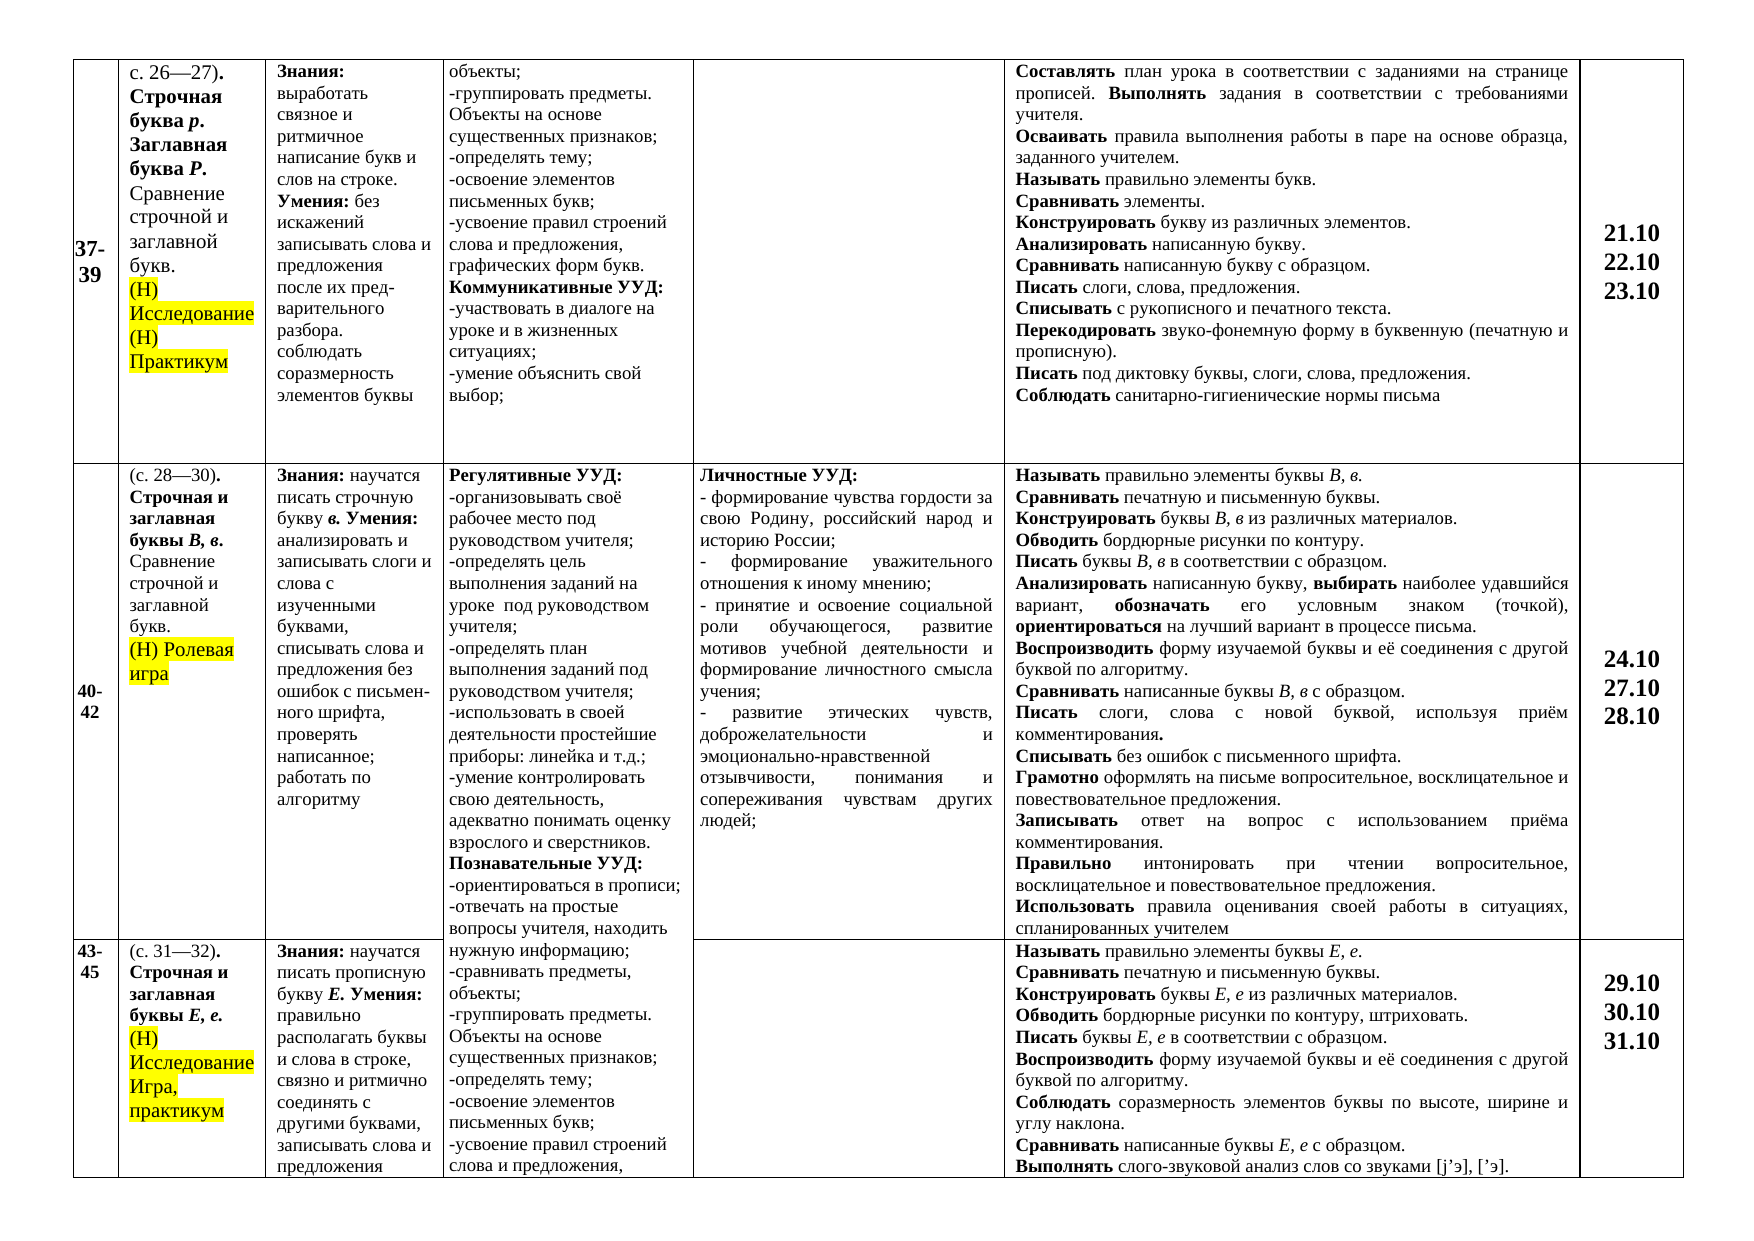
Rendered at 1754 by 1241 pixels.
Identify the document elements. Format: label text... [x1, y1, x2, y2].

table_cell с. 26—27). Строчная буква р. Заглавная буква Р. Сравнение строчной и заглавной букв. (Н) Исследование (Н) Практикум [119, 60, 265, 463]
table_cell 21.10 22.10 23.10 [1581, 60, 1683, 463]
table_cell Знания: научатся писать строчную букву в. Умения: анализировать и записывать слоги и слова с изученными буквами, списывать слова и предложения без ошибок с письменного шрифта, проверять написанное; работать по алгоритму [266, 464, 443, 938]
table_cell [694, 60, 1004, 463]
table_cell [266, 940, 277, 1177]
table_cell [444, 60, 693, 463]
table_cell Личностные УУД: - формирование чувства гордости за свою Родину, российский народ и историю России; - формирование уважительного отношения к иному мнению; - принятие и освоение социальной роли обучающегося, развитие мотивов учебной деятельности и формирование личностного смысла учения; - развитие этических чувств, доброжелательности и эмоционально-нравственной отзывчивости, понимания и сопереживания чувствам других людей; [694, 464, 1004, 938]
table_cell (c. 28—30). Строчная и заглавная буквы В, в. Сравнение строчной и заглавной букв. (Н) Ролевая игра [119, 464, 265, 938]
table_cell 40-42 [74, 464, 118, 938]
table_cell Знания: выработать связное и ритмичное написание букв и слов на строке. Умения: без искажений записывать слова и предложения после их предварительного разбора. соблюдать соразмерность элементов буквы [266, 60, 443, 463]
table_cell [694, 940, 1004, 1177]
table_cell 29.10 30.10 31.10 [1581, 940, 1683, 1177]
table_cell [119, 940, 265, 1177]
table_cell Называть правильно элементы буквы В, в. Сравнивать печатную и письменную буквы. Конструировать буквы В, в из различных материалов. Обводить бордюрные рисунки по контуру. Писать буквы В, в в соответствии с образцом. Анализировать написанную букву, выбирать наиболее удавшийся вариант, обозначать его условным знаком (точкой), ориентироваться на лучший вариант в процессе письма. Воспроизводить форму изучаемой буквы и её соединения с другой буквой по алгоритму. Сравнивать написанные буквы В, в с образцом. Писать слоги, слова с новой буквой, используя приём комментирования. Списывать без ошибок с письменного шрифта. Грамотно оформлять на письме вопросительное, восклицательное и повествовательное предложения. Записывать ответ на вопрос с использованием приёма комментирования. Правильно интонировать при чтении вопросительное, восклицательное и повествовательное предложения. Использовать правила оценивания своей работы в ситуациях, спланированных учителем [1005, 464, 1579, 938]
table_cell 24.10 27.10 28.10 [1581, 464, 1683, 938]
table_cell 43-45 [74, 940, 118, 1177]
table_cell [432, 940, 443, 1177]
table_cell Составлять план урока в соответствии с заданиями на странице прописей. Выполнять задания в соответствии с требованиями учителя. Осваивать правила выполнения работы в паре на основе образца, заданного учителем. Называть правильно элементы букв. Сравнивать элементы. Конструировать букву из различных элементов. Анализировать написанную букву. Сравнивать написанную букву с образцом. Писать слоги, слова, предложения. Списывать с рукописного и печатного текста. Перекодировать звуко-фонемную форму в буквенную (печатную и прописную). Писать под диктовку буквы, слоги, слова, предложения. Соблюдать санитарно-гигиенические нормы письма [1005, 60, 1579, 463]
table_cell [1005, 940, 1579, 1177]
table_cell 37-39 [74, 60, 118, 463]
table_cell Регулятивные УУД: -организовывать своё рабочее место под руководством учителя; -определять цель выполнения заданий на уроке под руководством учителя; -определять план выполнения заданий под руководством учителя; -использовать в своей деятельности простейшие приборы: линейка и т.д.; -умение контролировать свою деятельность, адекватно понимать оценку взрослого и сверстников. Познавательные УУД: -ориентироваться в прописи; -отвечать на простые вопросы учителя, находить нужную информацию; -сравнивать предметы, объекты; -группировать предметы. Объекты на основе существенных признаков; -определять тему; -освоение элементов письменных букв; -усвоение правил строений слова и предложения, графических форм букв. Коммуникативные УУД: -участвовать в паре; -умение объяснить свой выбор; [444, 464, 693, 1177]
